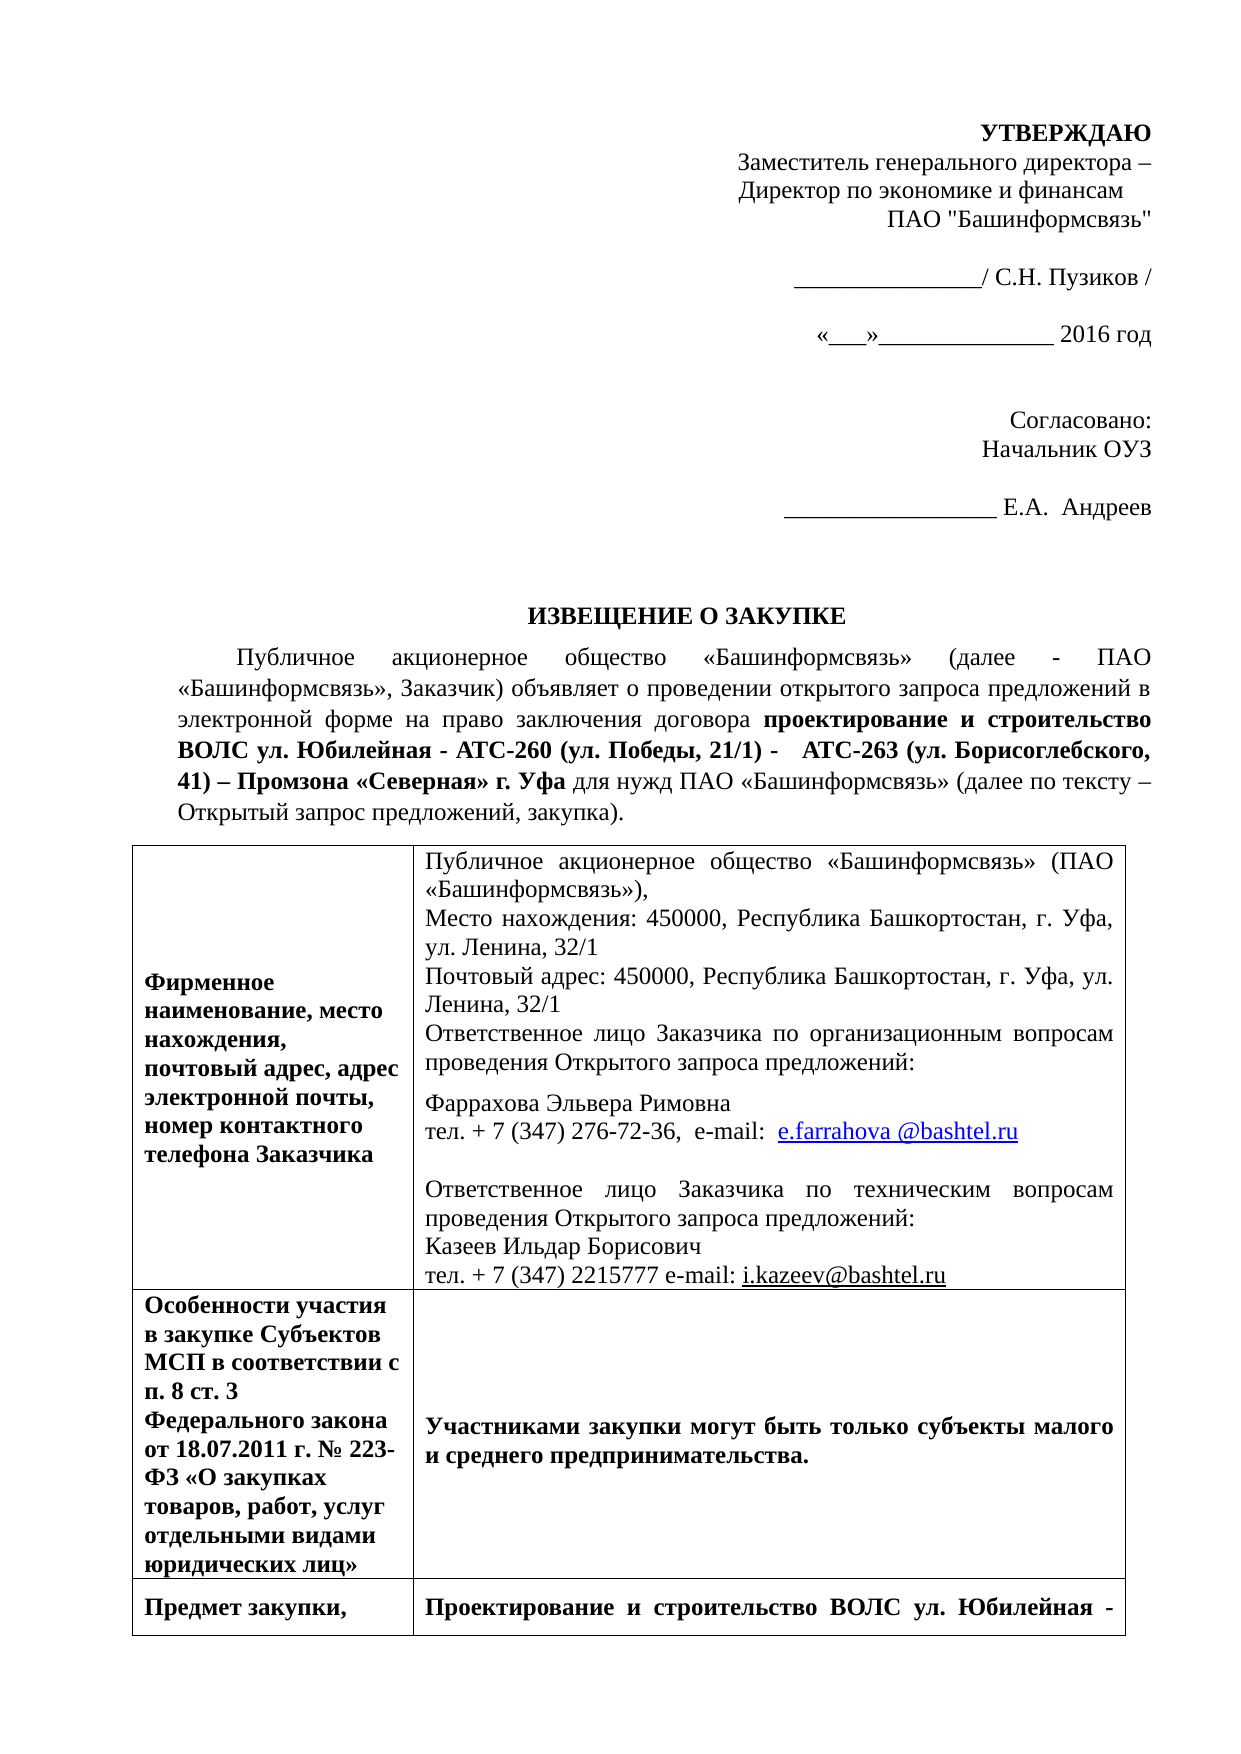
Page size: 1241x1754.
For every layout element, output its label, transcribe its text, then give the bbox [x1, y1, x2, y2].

text ИЗВЕЩЕНИЕ О ЗАКУПКЕ [222, 601, 1152, 630]
text ПАО "Башинформсвязь" [177, 204, 1152, 233]
text УТВЕРЖДАЮ [177, 118, 1152, 147]
text Публичное акционерное общество «Башинформсвязь» (далее - ПАО «Башинформсвязь», Заказчик) объявляет о проведении открытого запроса предложений в электронной форме на право заключения договора проектирование и строительство ВОЛС ул. Юбилейная - АТС-260 (ул. Победы, 21/1) - АТС-263 (ул. Борисоглебского, 41) – Промзона «Северная» г. Уфа для нужд ПАО «Башинформсвязь» (далее по тексту – Открытый запрос предложений, закупка). [177, 642, 1152, 826]
text _______________/ С.Н. Пузиков / [177, 262, 1152, 291]
text _________________ Е.А. Андреев [177, 492, 1152, 521]
text Начальник ОУЗ [177, 434, 1152, 463]
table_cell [414, 1579, 1125, 1635]
table_cell Особенности участия в закупке Субъектов МСП в соответствии с п. 8 ст. 3 Федерального закона от 18.07.2011 г. № 223-ФЗ «О закупках товаров, работ, услуг отдельными видами юридических лиц» [133, 1290, 413, 1577]
text «___»______________ 2016 год [177, 319, 1152, 348]
text Заместитель генерального директора – [546, 147, 1152, 176]
text Согласовано: [177, 406, 1152, 434]
table_header Фирменное наименование, место нахождения, почтовый адрес, адрес электронной почты, номер контактного телефона Заказчика [133, 846, 413, 1289]
text Директор по экономике и финансам [723, 176, 1152, 204]
table_header Публичное акционерное общество «Башинформсвязь» (ПАО «Башинформсвязь»), Место нахождения: 450000, Республика Башкортостан, г. Уфа, ул. Ленина, 32/1 Почтовый адрес: 450000, Республика Башкортостан, г. Уфа, ул. Ленина, 32/1 Ответственное лицо Заказчика по организационным вопросам проведения Открытого запроса предложений: Фаррахова Эльвера Римовна тел. + 7 (347) 276-72-36, e-mail: e.farrahova @bashtel.ru Ответственное лицо Заказчика по техническим вопросам проведения Открытого запроса предложений: Казеев Ильдар Борисович тел. + 7 (347) 2215777 e-mail: i.kazeev@bashtel.ru [414, 846, 1125, 1289]
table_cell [133, 1579, 413, 1635]
table_cell Участниками закупки могут быть только субъекты малого и среднего предпринимательства. [414, 1290, 1125, 1577]
